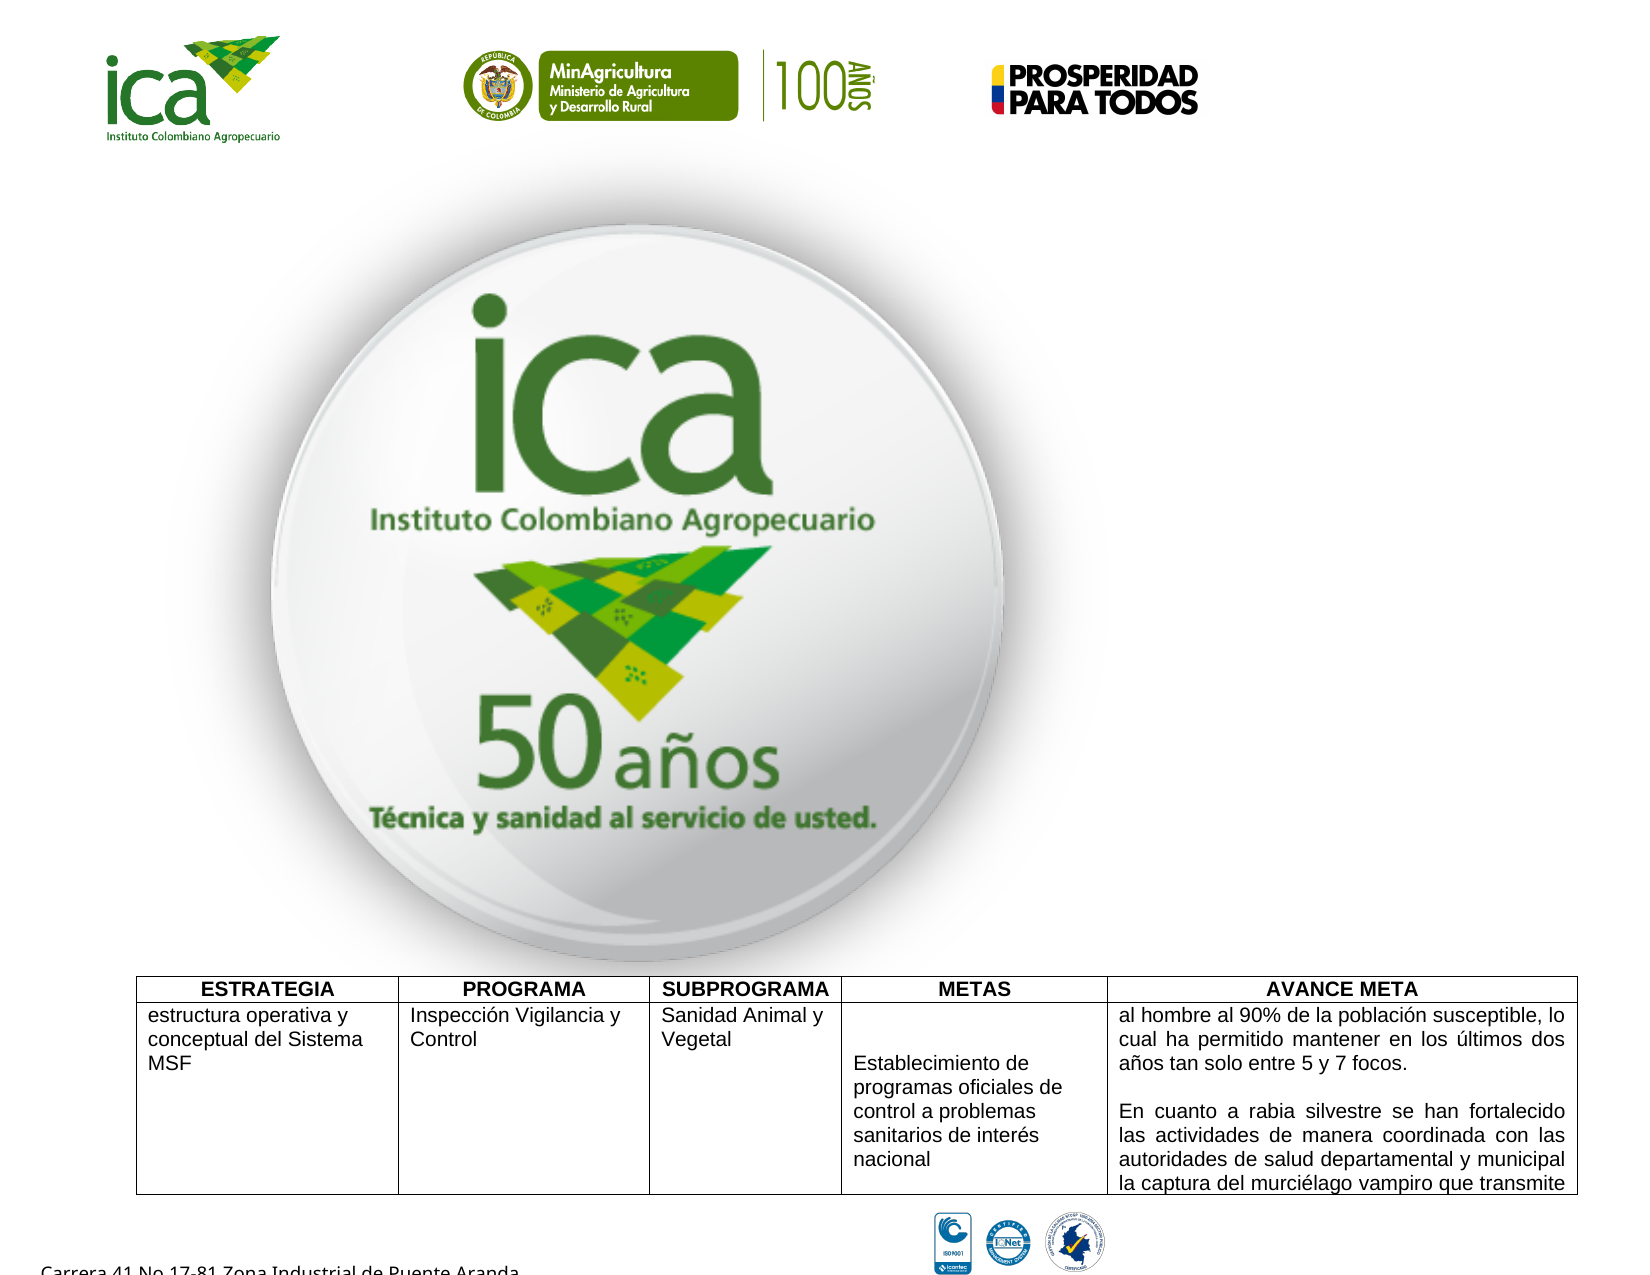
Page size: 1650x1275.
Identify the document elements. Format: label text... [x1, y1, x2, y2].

table_header ESTRATEGIA [137, 977, 398, 1002]
table_cell Diseño de programas integrales de gestión y de manejo de enfermedades endémicas, emergentes y exóticas Establecimiento de programas oficiales de control a problemas sanitarios de interés nacional Diseño de programas integrales de gestión y de manejo de enfermedades endémicas, emergentes y exóticas Establecimiento de programas oficiales de control a problemas sanitarios de interés nacional [842, 1003, 1107, 1194]
table_header SUBPROGRAMA [650, 977, 841, 1002]
table_header METAS [842, 977, 1107, 1002]
picture [95, 25, 1210, 976]
table_cell Sanidad Animal y Vegetal Sanidad Animal y Vegetal [650, 1003, 841, 1194]
table_header AVANCE META [1108, 977, 1577, 1002]
table_header PROGRAMA [399, 977, 649, 1002]
picture [924, 1208, 1113, 1275]
